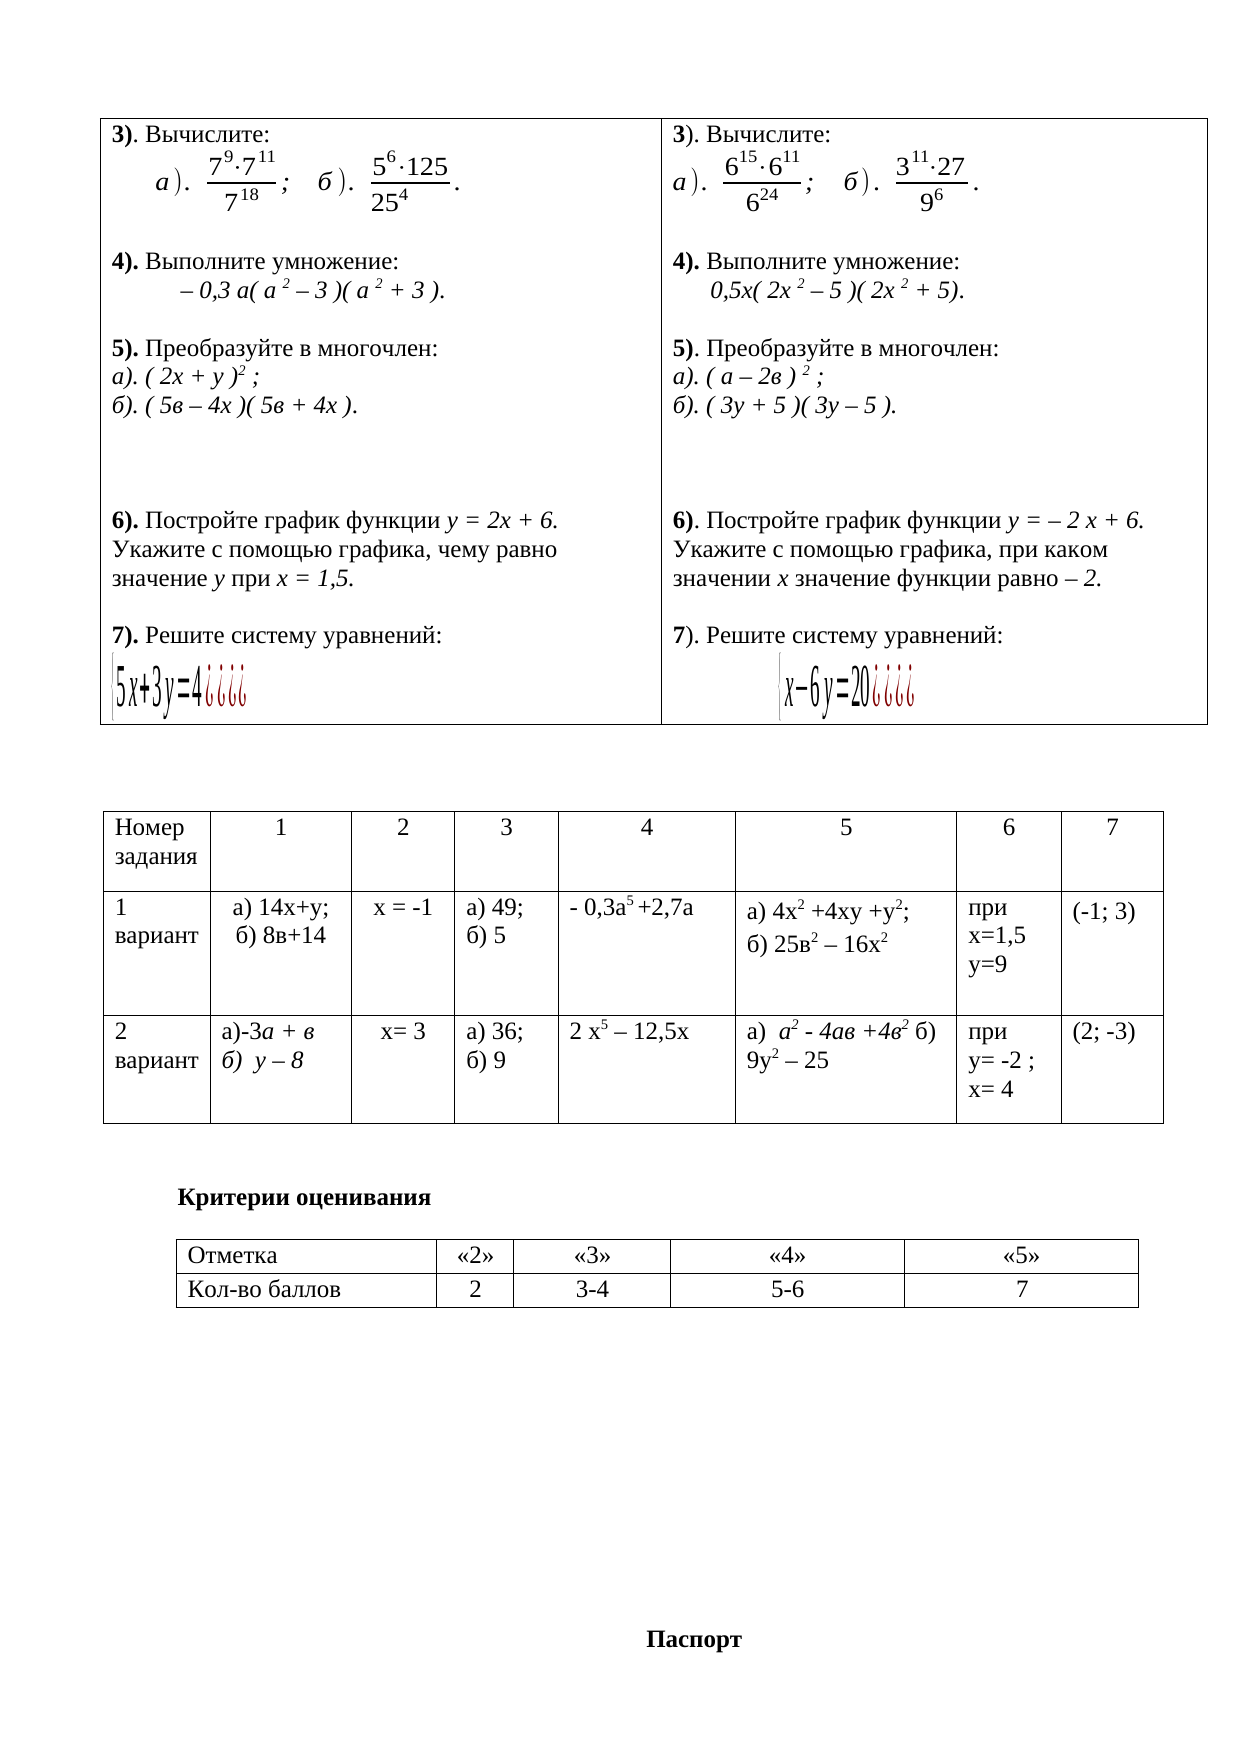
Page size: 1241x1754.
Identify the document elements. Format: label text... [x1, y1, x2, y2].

table_header 7 [1062, 812, 1163, 891]
table_header 4 [559, 812, 735, 891]
table_cell 5-6 [671, 1274, 904, 1307]
text Паспорт [236, 1624, 1152, 1653]
table_cell при х=1,5 у=9 [957, 892, 1061, 1015]
table_header «2» [437, 1240, 513, 1273]
table_cell 7 [905, 1274, 1138, 1307]
text Критерии оценивания [177, 1182, 1152, 1211]
table_cell 3-4 [514, 1274, 670, 1307]
table_cell при у= -2 ; х= 4 [957, 1016, 1061, 1123]
table_cell - 0,3а5 +2,7а [559, 892, 735, 1015]
table_cell 2 [437, 1274, 513, 1307]
table_cell а)-3а + в б) у – 8 [211, 1016, 351, 1123]
table_cell х= 3 [352, 1016, 454, 1123]
table_cell а) 49; б) 5 [455, 892, 558, 1015]
table_header 3 [455, 812, 558, 891]
table_cell Кол-во баллов [177, 1274, 436, 1307]
table_cell а) 36; б) 9 [455, 1016, 558, 1123]
table_header «4» [671, 1240, 904, 1273]
table_header «3» [514, 1240, 670, 1273]
table_cell а) а2 - 4ав +4в2 б) 9у2 – 25 [736, 1016, 956, 1123]
table_header Номер задания [104, 812, 210, 891]
table_header 6 [957, 812, 1061, 891]
table_cell 2 х5 – 12,5х [559, 1016, 735, 1123]
table_header «5» [905, 1240, 1138, 1273]
table_header Отметка [177, 1240, 436, 1273]
table_header 2 [352, 812, 454, 891]
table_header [662, 119, 1207, 724]
table_cell (2; -3) [1062, 1016, 1163, 1123]
table_header 1 [211, 812, 351, 891]
table_cell х = -1 [352, 892, 454, 1015]
table_cell а) 4х2 +4ху +у2; б) 25в2 – 16х2 [736, 892, 956, 1015]
table_cell (-1; 3) [1062, 892, 1163, 1015]
table_cell 1 вариант [104, 892, 210, 1015]
table_header 5 [736, 812, 956, 891]
table_cell 2 вариант [104, 1016, 210, 1123]
table_cell а) 14х+у; б) 8в+14 [211, 892, 351, 1015]
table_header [101, 119, 661, 724]
